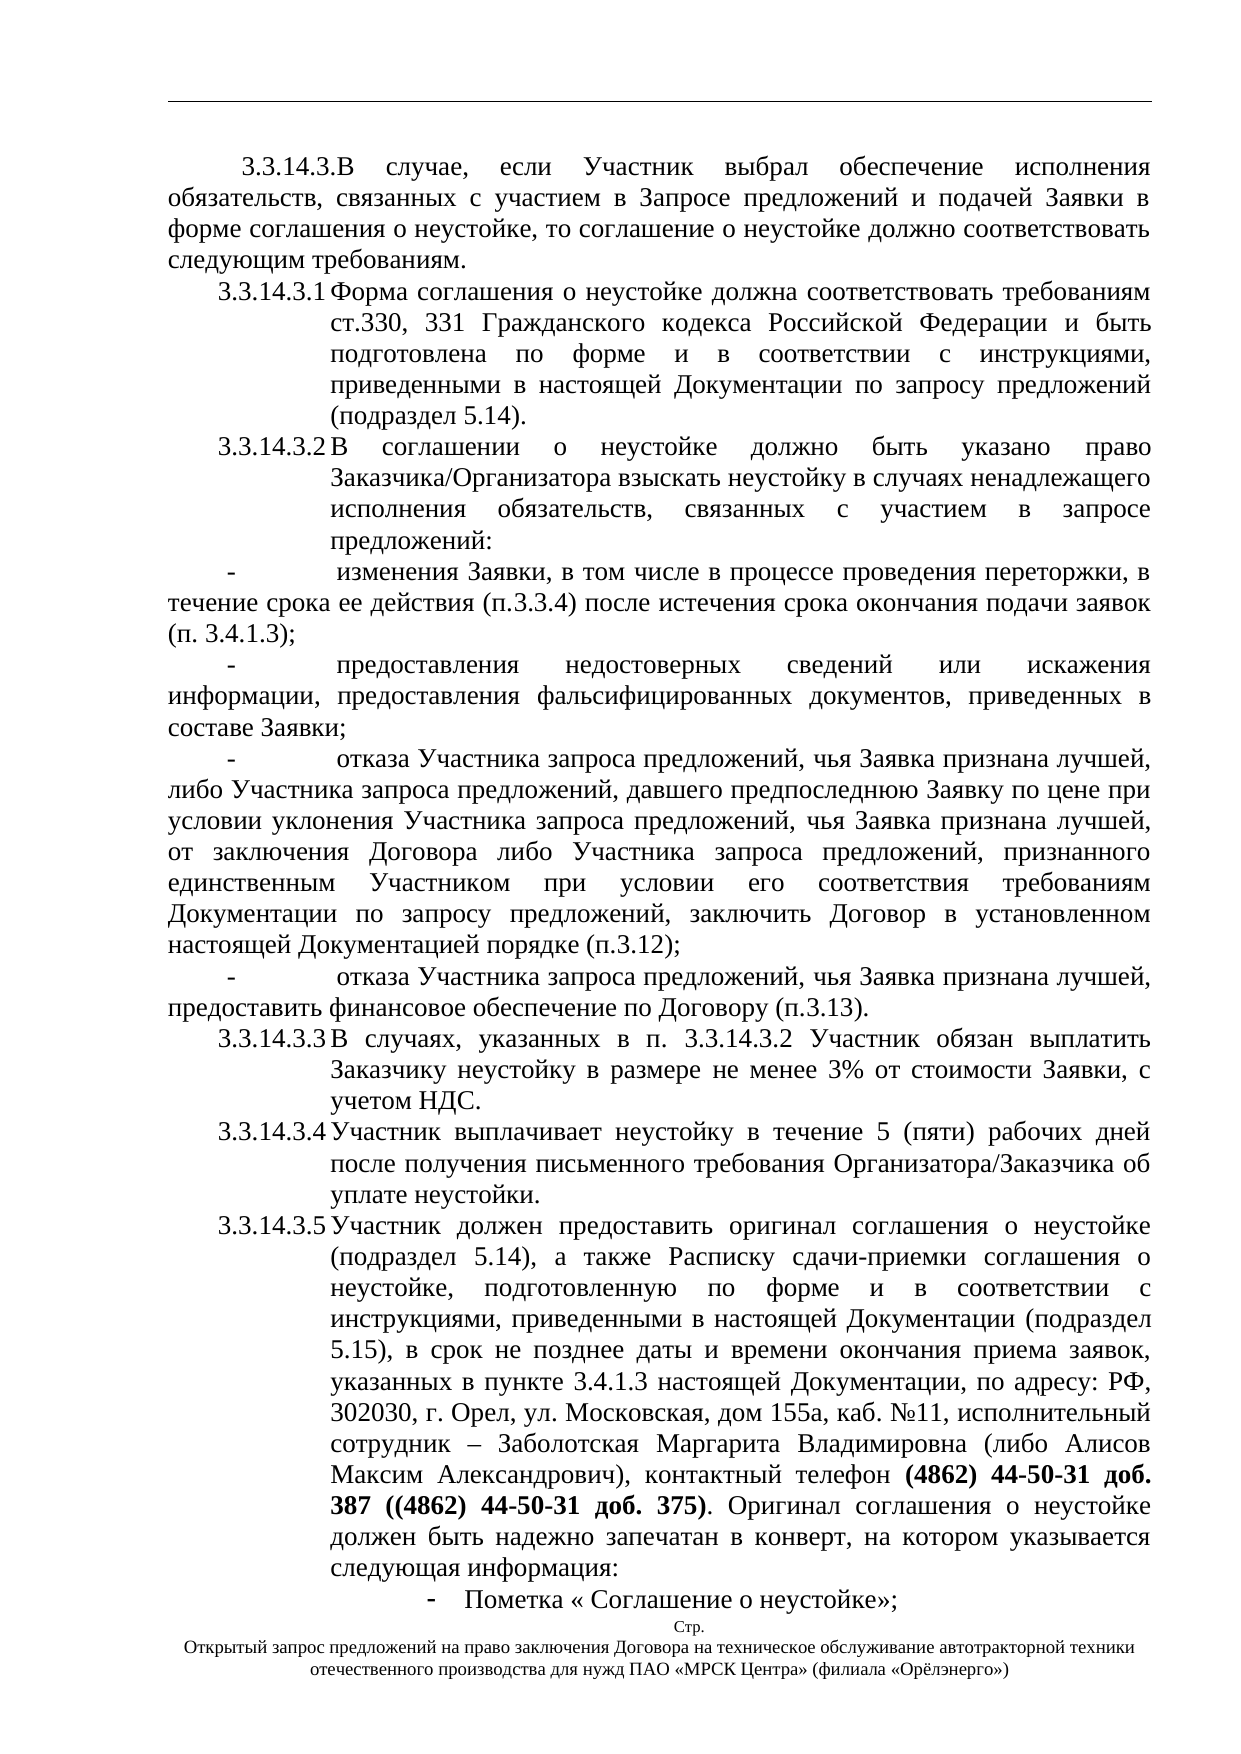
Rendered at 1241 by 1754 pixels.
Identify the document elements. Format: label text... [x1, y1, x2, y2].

list отказа Участника запроса предложений, чья Заявка признана лучшей, либо Участника запроса предложений, давшего предпоследнюю Заявку по цене при условии уклонения Участника запроса предложений, чья Заявка признана лучшей, от заключения Договора либо Участника запроса предложений, признанного единственным Участником при условии его соответствия требованиям Документации по запросу предложений, заключить Договор в установленном настоящей Документацией порядке (п.3.12); [168, 742, 1152, 960]
list В случае, если Участник выбрал обеспечение исполнения обязательств, связанных с участием в Запросе предложений и подачей Заявки в форме соглашения о неустойке, то соглашение о неустойке должно соответствовать следующим требованиям. [168, 150, 1152, 274]
list изменения Заявки, в том числе в процессе проведения переторжки, в течение срока ее действия (п.3.3.4) после истечения срока окончания подачи заявок (п. 3.4.1.3); [168, 555, 1152, 648]
list В случаях, указанных в п. -3.3.14.3.2 Участник обязан выплатить Заказчику неустойку в размере не менее 3% от стоимости Заявки, с учетом НДС. [218, 1022, 1152, 1116]
list отказа Участника запроса предложений, чья Заявка признана лучшей, предоставить финансовое обеспечение по Договору (п.3.13). [168, 960, 1152, 1022]
list Пометка « Соглашение о неустойке»; [427, 1583, 1152, 1614]
list Форма соглашения о неустойке должна соответствовать требованиям ст.330, 331 Гражданского кодекса Российской Федерации и быть подготовлена по форме и в соответствии с инструкциями, приведенными в настоящей Документации по запросу предложений (подраздел 5.14). [218, 274, 1152, 430]
list Участник выплачивает неустойку в течение 5 (пяти) рабочих дней после получения письменного требования Организатора/Заказчика об уплате неустойки. [218, 1116, 1152, 1209]
list Участник должен предоставить оригинал соглашения о неустойке (подраздел 5.14), а также Расписку сдачи-приемки соглашения о неустойке, подготовленную по форме и в соответствии с инструкциями, приведенными в настоящей Документации (подраздел 5.15), в срок не позднее даты и времени окончания приема заявок, указанных в пункте 3.4.1.3 настоящей Документации, по адресу: РФ, 302030, г. Орел, ул. Московская, дом 155а, каб. №11, исполнительный сотрудник – Заболотская Маргарита Владимировна (либо Алисов Максим Александрович), контактный телефон (4862) 44-50-31 доб. 387 ((4862) 44-50-31 доб. 375). Оригинал соглашения о неустойке должен быть надежно запечатан в конверт, на котором указывается следующая информация: [218, 1209, 1152, 1583]
list В соглашении о неустойке должно быть указано право Заказчика/Организатора взыскать неустойку в случаях ненадлежащего исполнения обязательств, связанных с участием в запросе предложений: [218, 430, 1152, 555]
list предоставления недостоверных сведений или искажения информации, предоставления фальсифицированных документов, приведенных в составе Заявки; [168, 648, 1152, 742]
